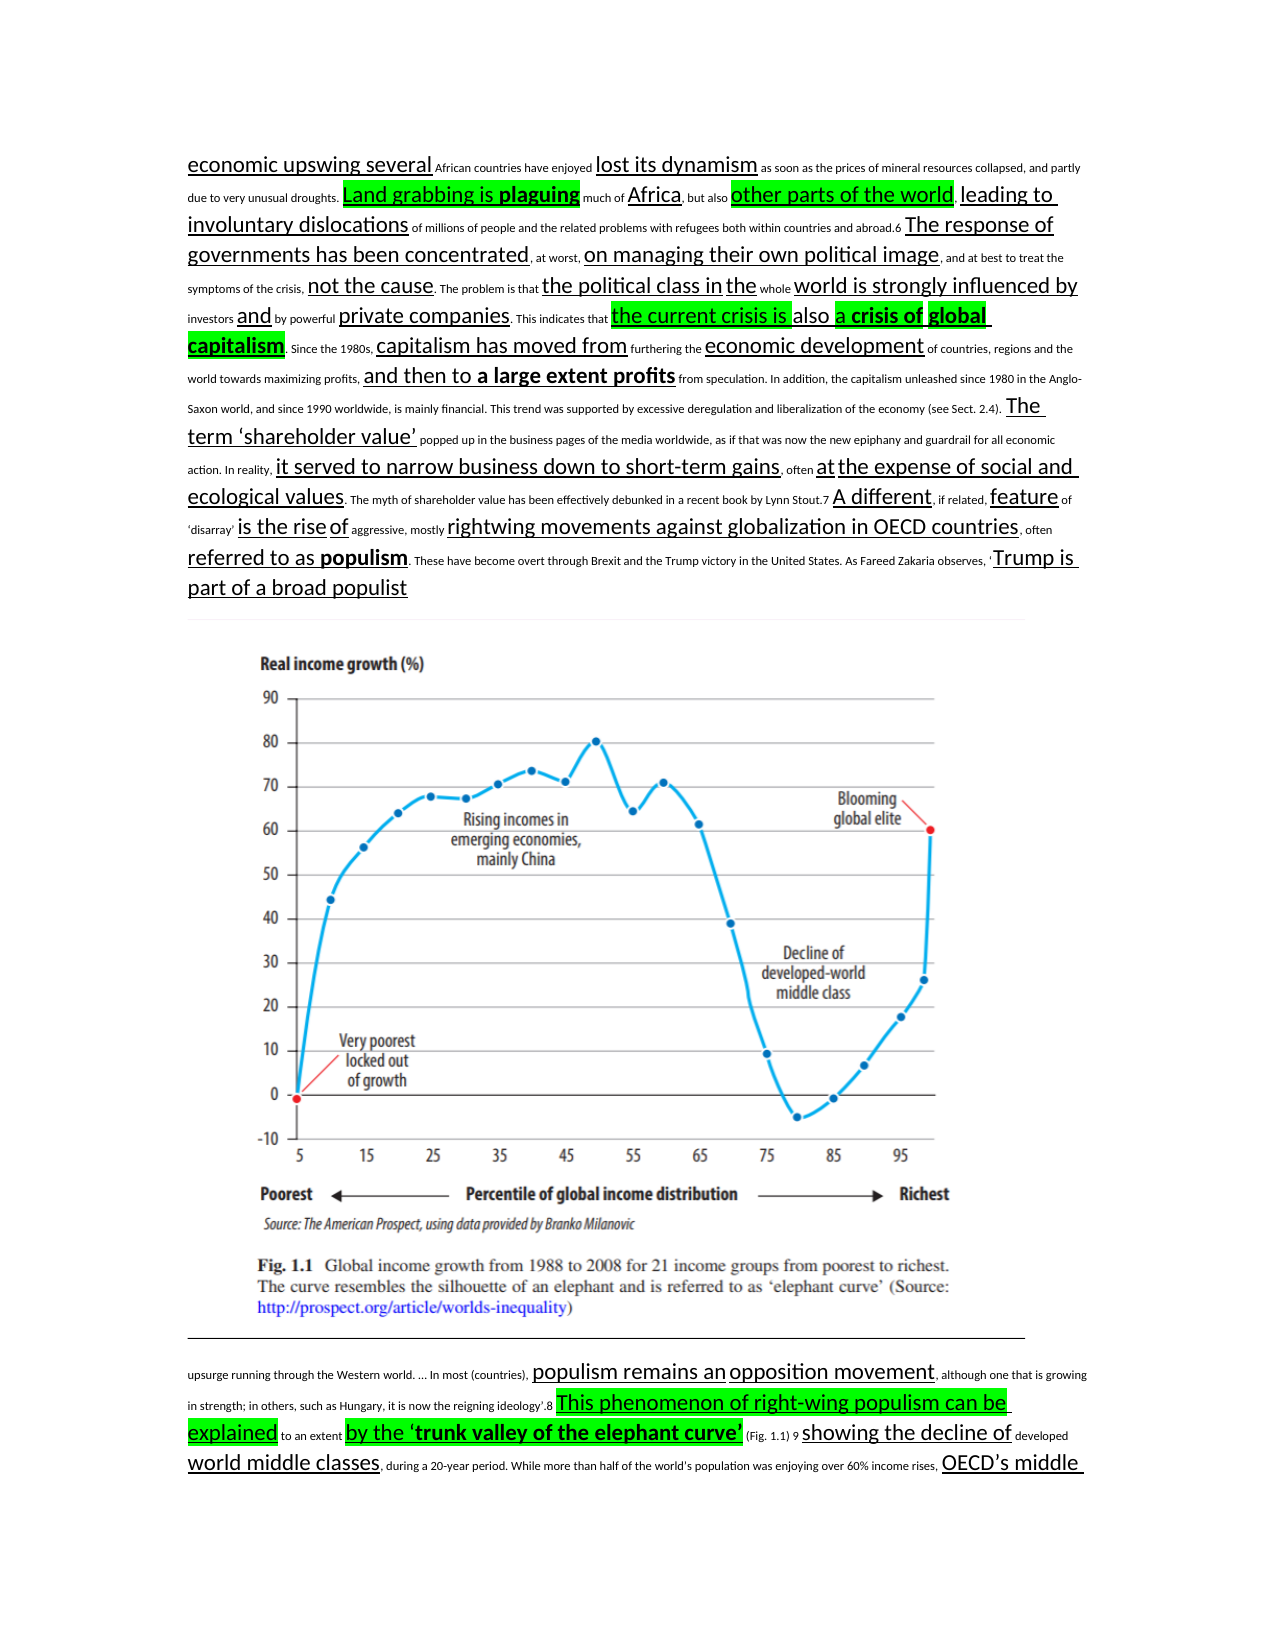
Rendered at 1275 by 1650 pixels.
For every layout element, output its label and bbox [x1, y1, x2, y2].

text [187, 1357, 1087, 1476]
text [187, 150, 1087, 601]
picture [187, 619, 1025, 1339]
